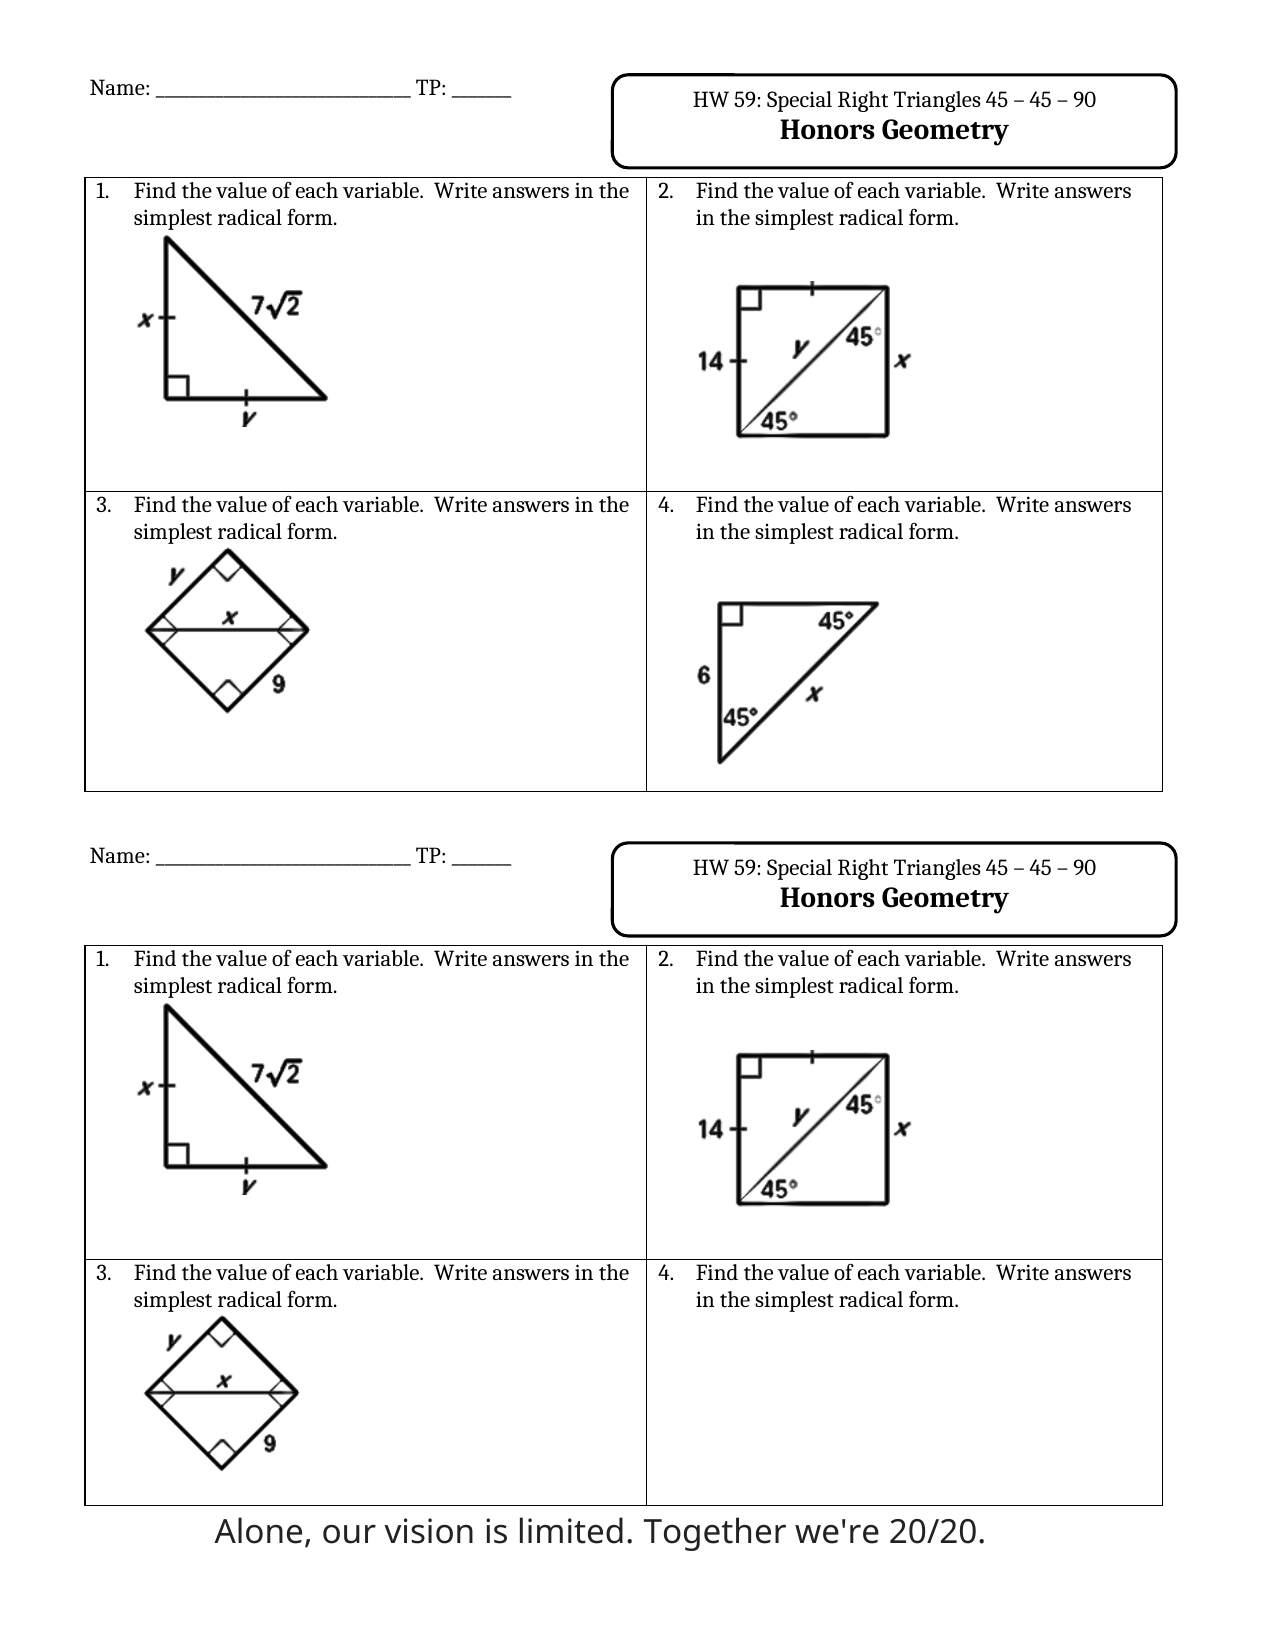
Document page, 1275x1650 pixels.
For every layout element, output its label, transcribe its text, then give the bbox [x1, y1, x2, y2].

table_header Find the value of each variable. Write answers in the simplest radical form. [86, 178, 646, 491]
text Name: ______________________________ TP: _______ [84, 843, 618, 869]
text Name: ______________________________ TP: _______ [84, 75, 618, 101]
picture [695, 281, 923, 440]
table_cell Find the value of each variable. Write answers in the simplest radical form. [86, 492, 646, 791]
picture [695, 595, 883, 767]
picture [133, 1312, 302, 1481]
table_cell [86, 1260, 646, 1505]
table_header Find the value of each variable. Write answers in the simplest radical form. [86, 946, 646, 1259]
picture [133, 998, 340, 1195]
picture [133, 544, 313, 724]
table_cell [647, 1260, 1162, 1505]
picture [133, 230, 340, 427]
picture [695, 1050, 923, 1208]
table_header Find the value of each variable. Write answers in the simplest radical form. [647, 946, 1162, 1259]
table_cell Find the value of each variable. Write answers in the simplest radical form. [647, 492, 1162, 791]
table_header Find the value of each variable. Write answers in the simplest radical form. [647, 178, 1162, 491]
